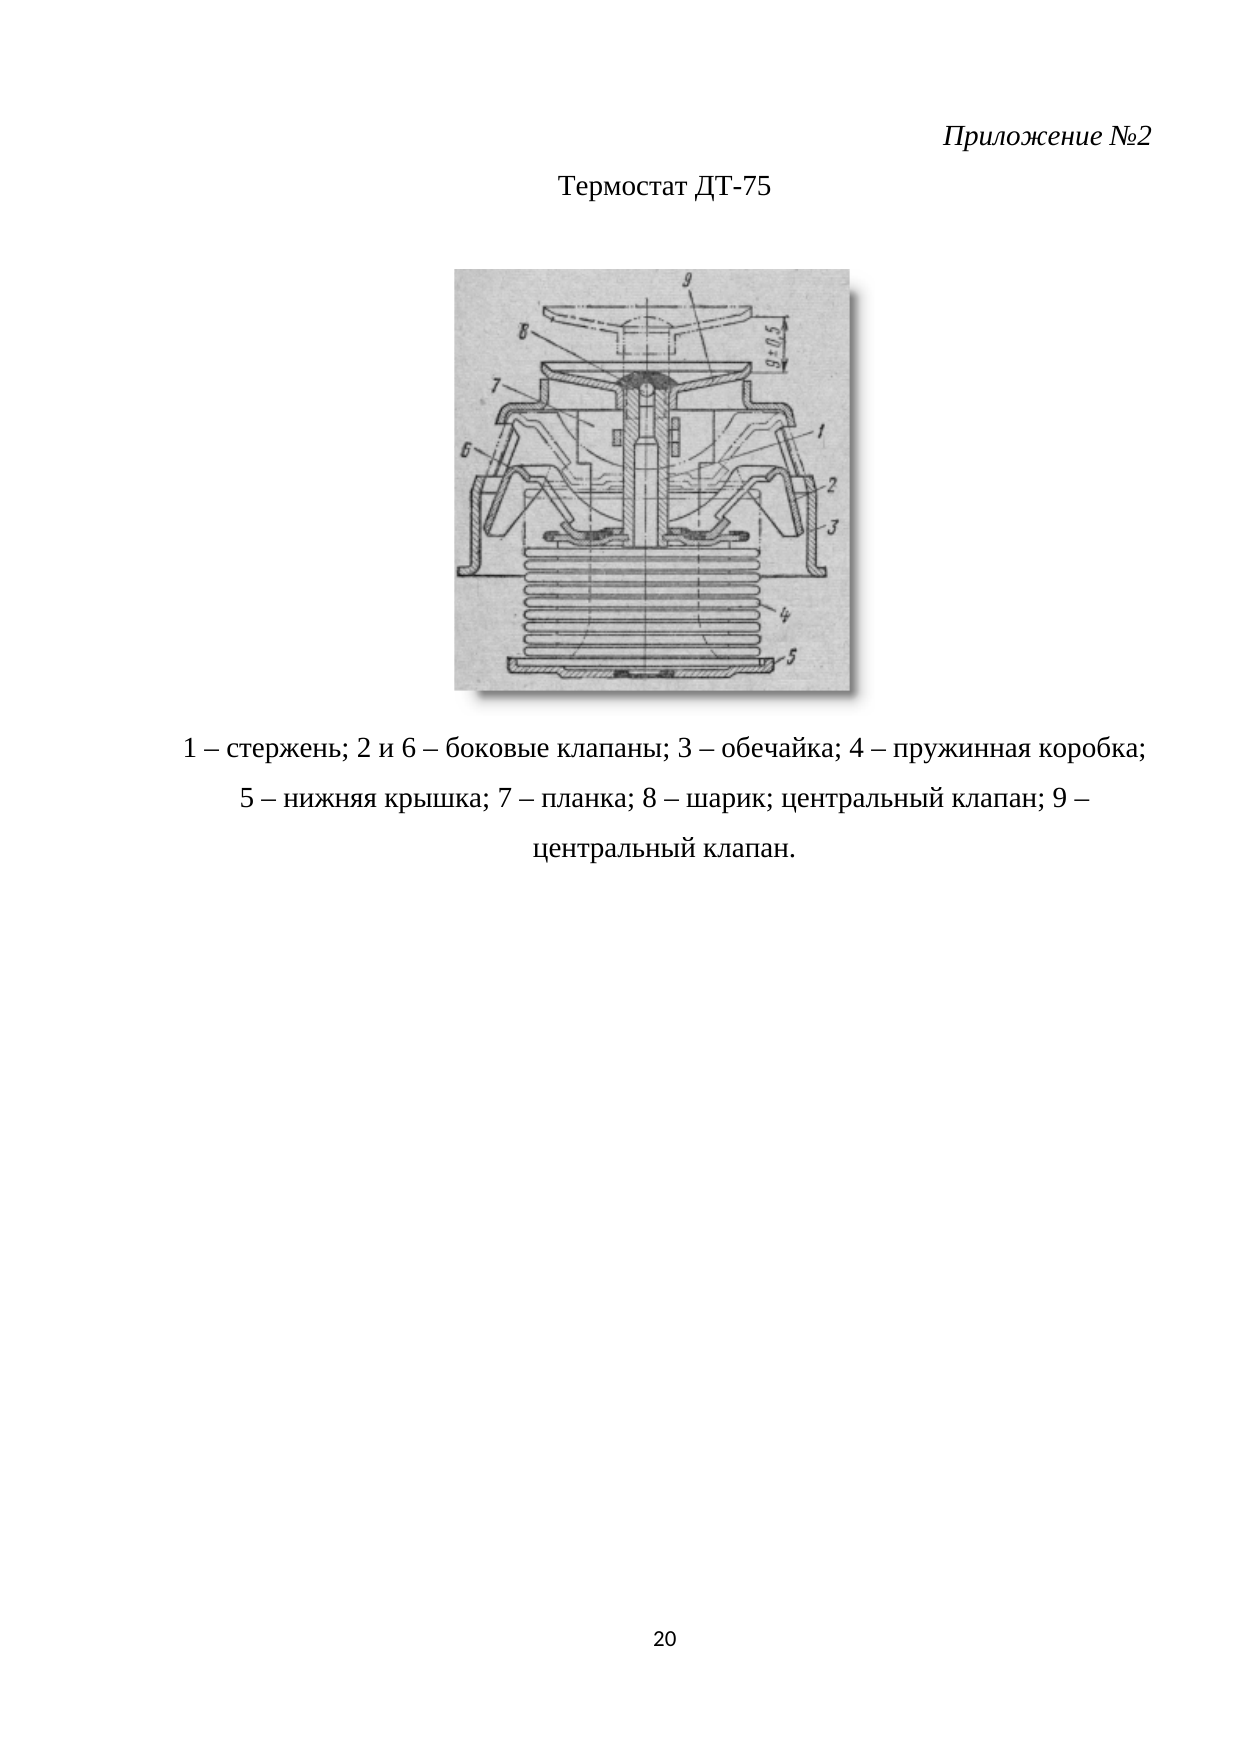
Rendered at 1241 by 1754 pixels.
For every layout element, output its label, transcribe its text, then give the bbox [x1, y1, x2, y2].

picture [454, 269, 875, 716]
text 1 – стержень; 2 и 6 – боковые клапаны; 3 – обечайка; 4 – пружинная коробка; 5 – нижняя крышка; 7 – планка; 8 – шарик; центральный клапан; 9 – центральный клапан. [177, 730, 1152, 864]
text Термостат ДТ-75 [177, 168, 1152, 202]
text Приложение №2 [177, 118, 1152, 152]
